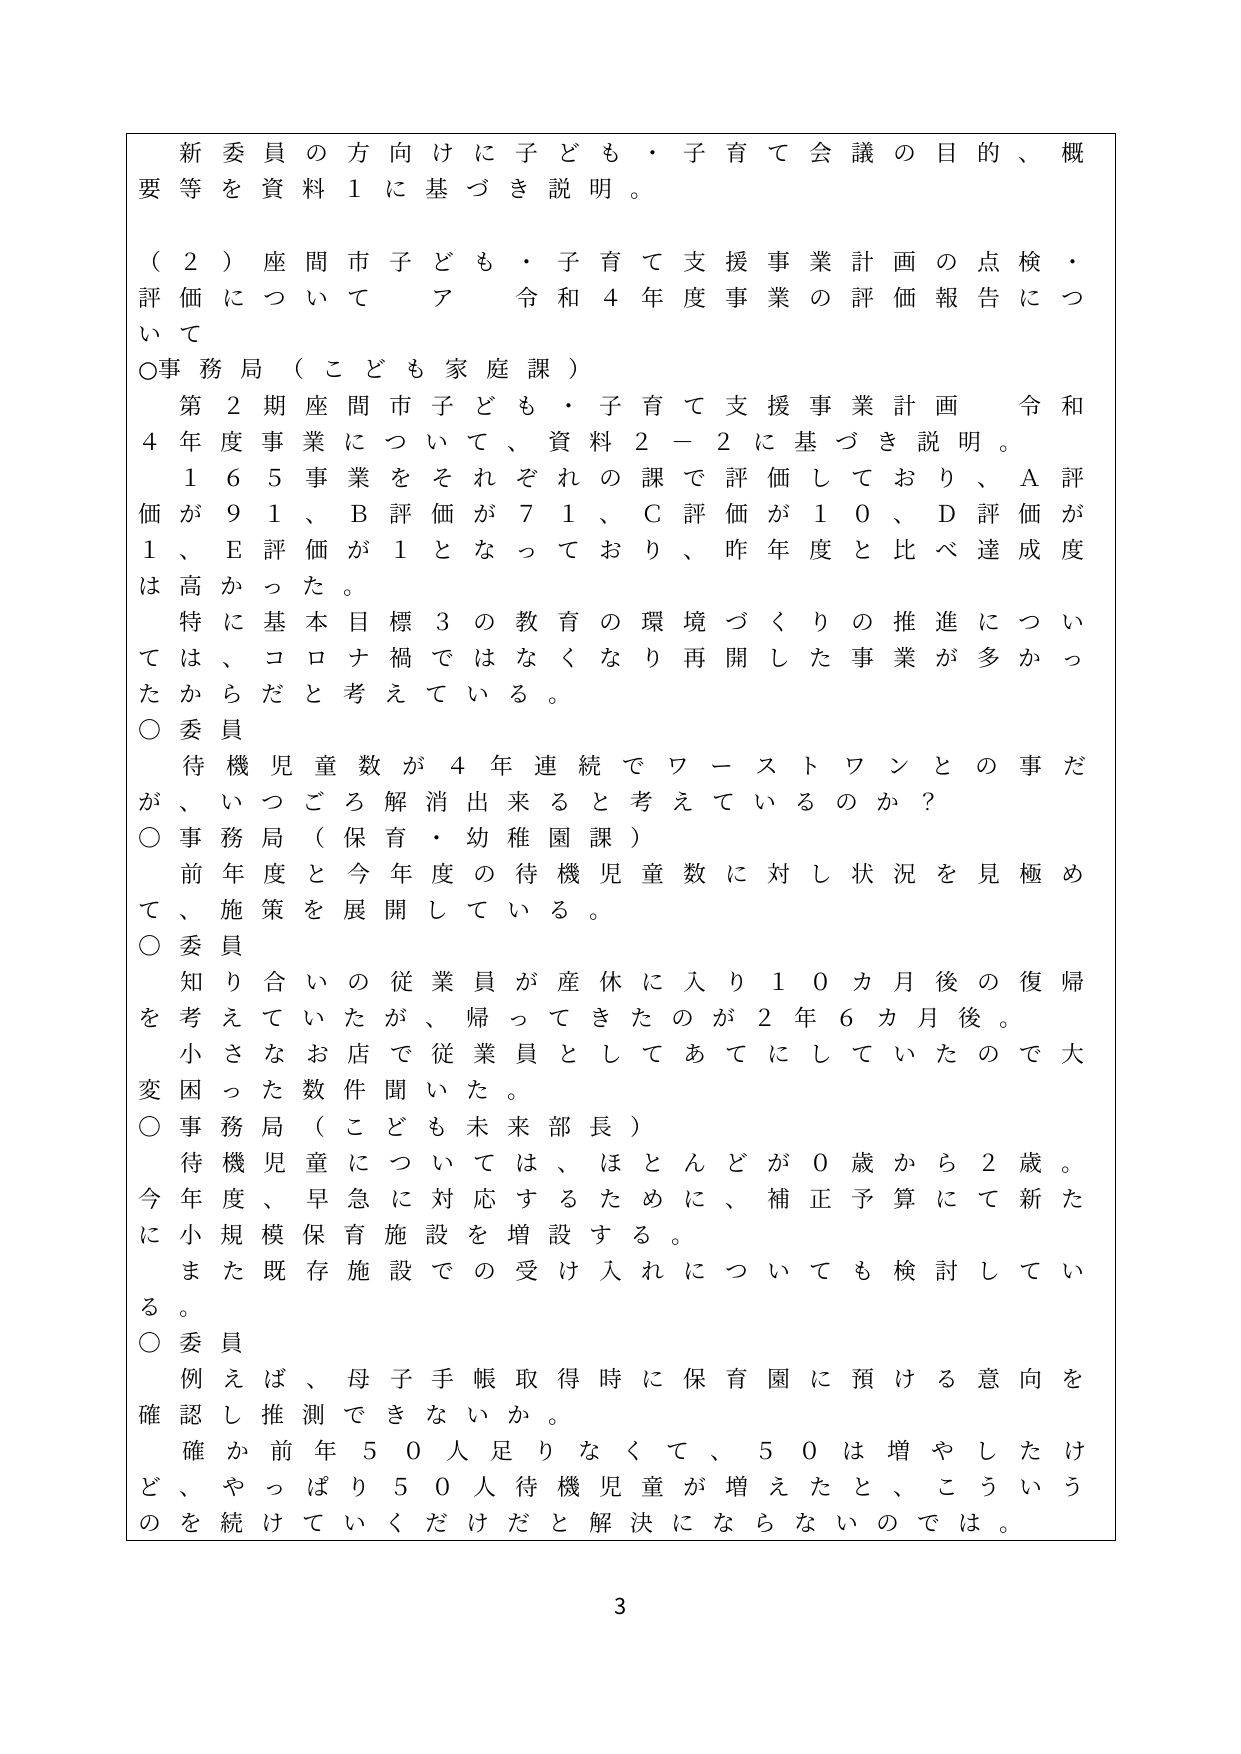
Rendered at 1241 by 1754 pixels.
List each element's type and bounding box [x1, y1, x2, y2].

table_cell [127, 134, 1115, 1539]
